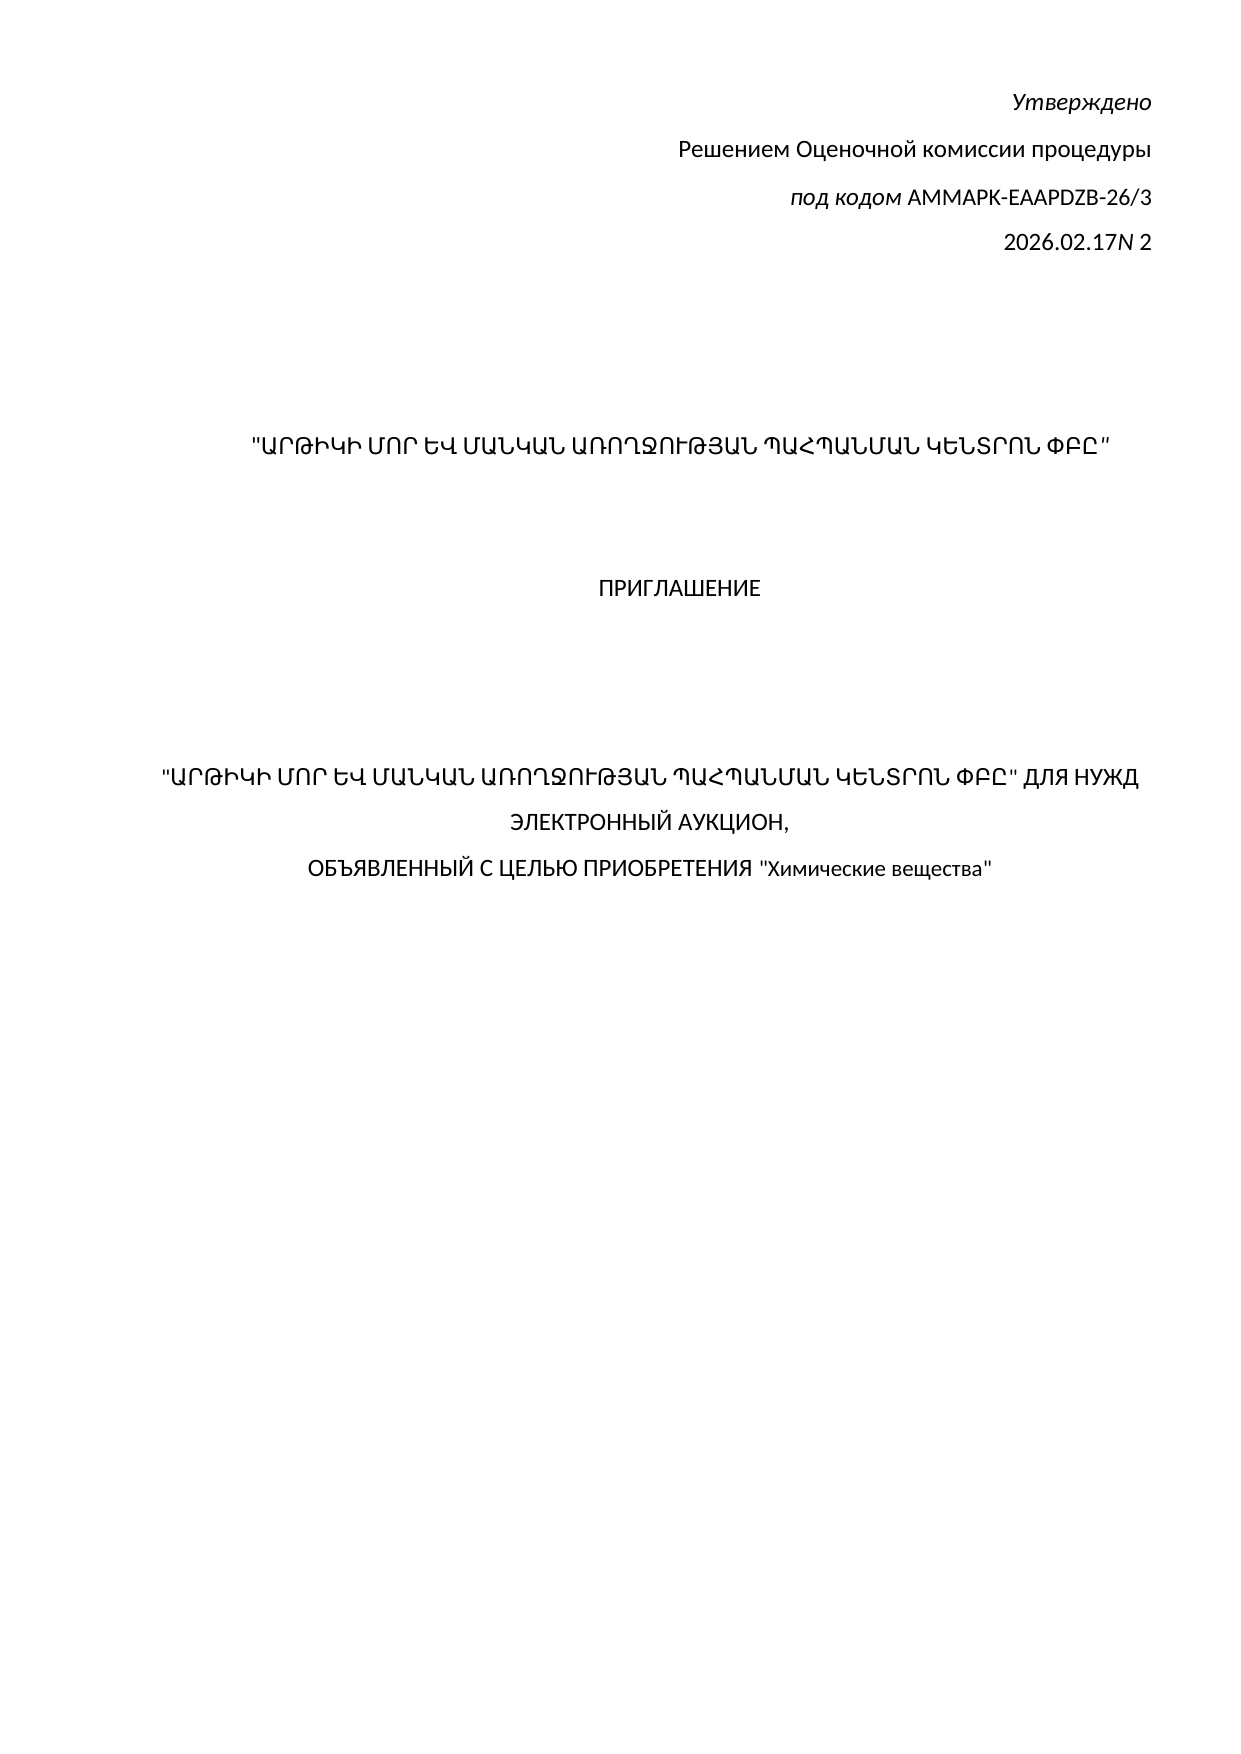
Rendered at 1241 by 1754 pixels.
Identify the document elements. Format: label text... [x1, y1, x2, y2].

text ОБЪЯВЛЕННЫЙ С ЦЕЛЬЮ ПРИОБРЕТЕНИЯ "Химические вещества" [148, 852, 1152, 883]
text ПРИГЛАШЕНИЕ [148, 572, 1152, 603]
text "ԱՐԹԻԿԻ ՄՈՐ ԵՎ ՄԱՆԿԱՆ ԱՌՈՂՋՈՒԹՅԱՆ ՊԱՀՊԱՆՄԱՆ ԿԵՆՏՐՈՆ ՓԲԸ" ДЛЯ НУЖД ЭЛЕКТРОННЫЙ АУКЦИОН, [148, 761, 1152, 837]
text "ԱՐԹԻԿԻ ՄՈՐ ԵՎ ՄԱՆԿԱՆ ԱՌՈՂՋՈՒԹՅԱՆ ՊԱՀՊԱՆՄԱՆ ԿԵՆՏՐՈՆ ՓԲԸ" [148, 431, 1152, 461]
text Утверждено [148, 86, 1152, 117]
text Решением Оценочной комиссии процедуры [148, 134, 1152, 164]
text под кодом AMMAPK-EAAPDZB-26/3 2026.02.17 N 2 [148, 181, 1152, 257]
